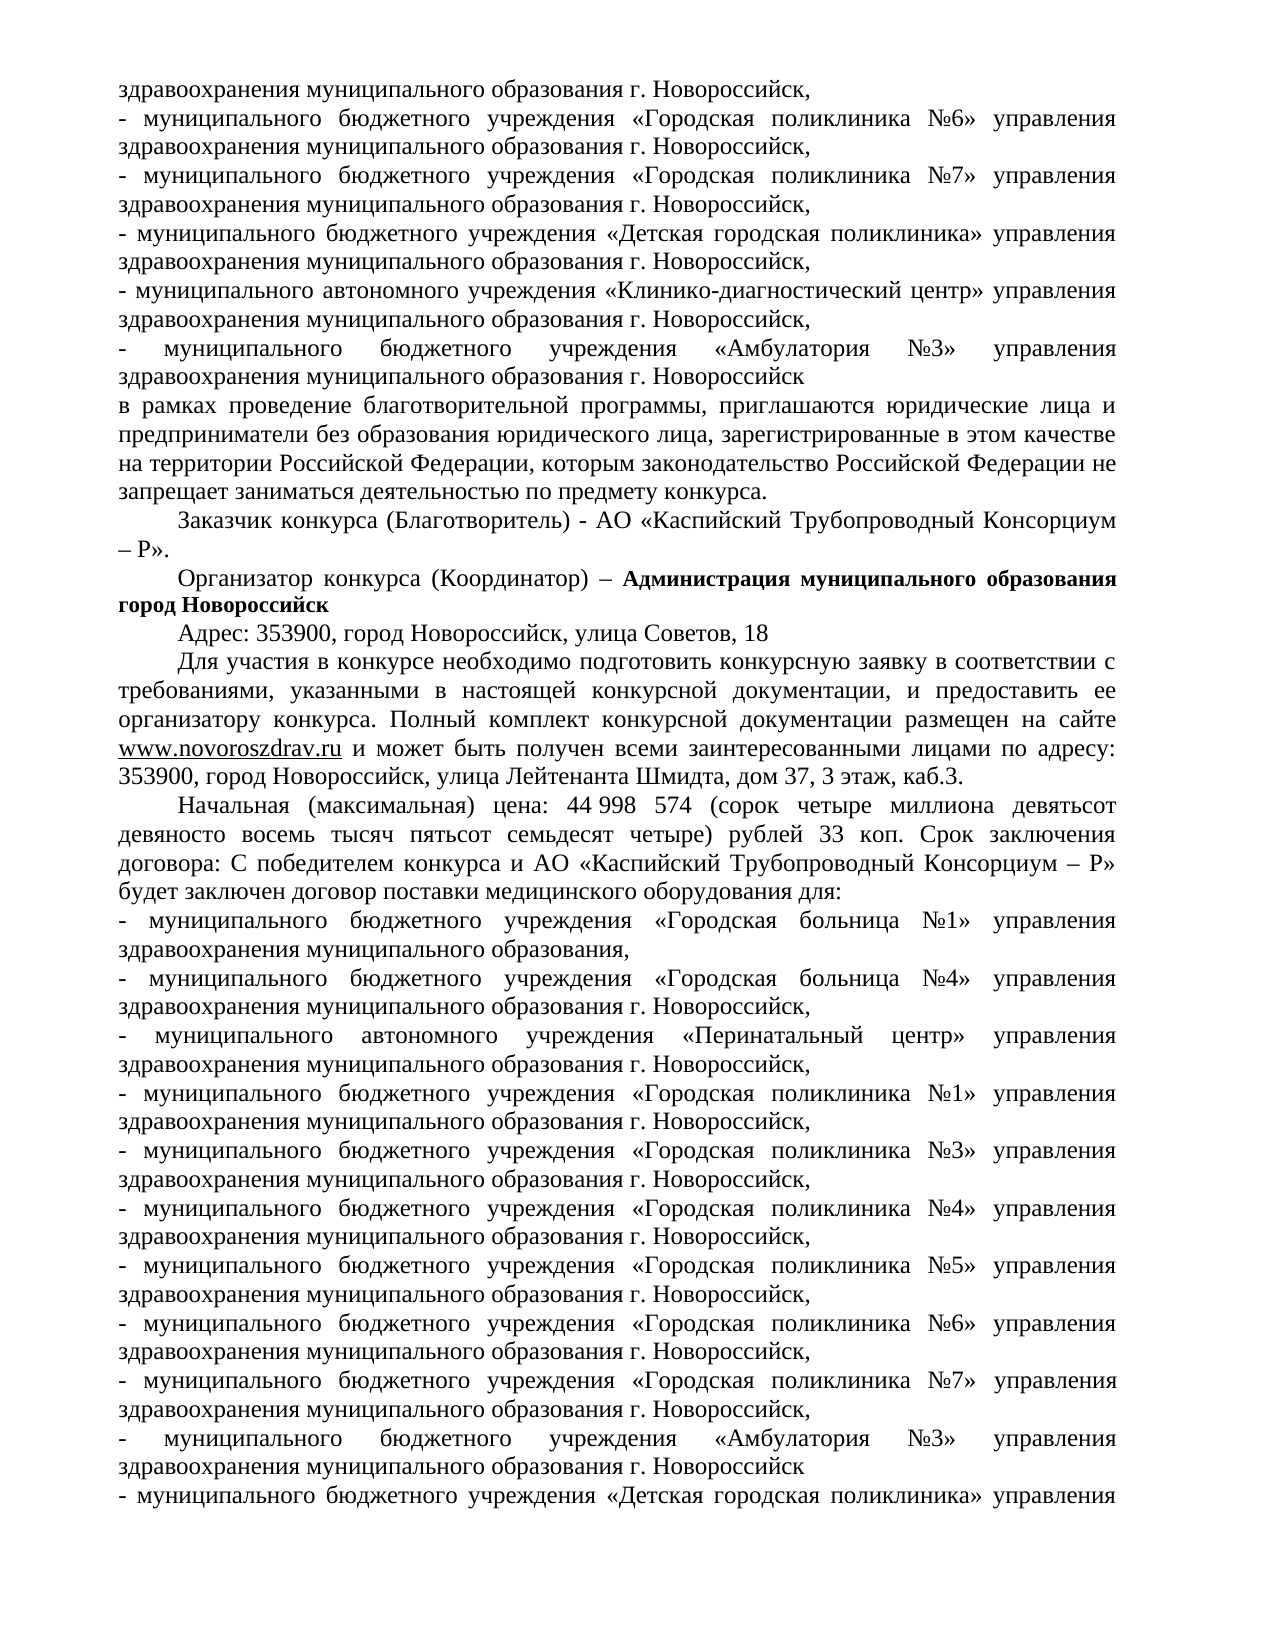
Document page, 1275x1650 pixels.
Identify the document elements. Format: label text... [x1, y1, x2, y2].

text Организатор конкурса (Координатор) – Администрация муниципального образования город Новороссийск [118, 563, 1117, 618]
text - муниципального бюджетного учреждения «Городская больница №1» управления здравоохранения муниципального образования, [118, 905, 1117, 963]
text в рамках проведение благотворительной программы, приглашаются юридические лица и предприниматели без образования юридического лица, зарегистрированные в этом качестве на территории Российской Федерации, которым законодательство Российской Федерации не запрещает заниматься деятельностью по предмету конкурса. [118, 390, 1117, 505]
text - муниципального автономного учреждения «Перинатальный центр» управления здравоохранения муниципального образования г. Новороссийск, [118, 1020, 1117, 1078]
text - муниципального бюджетного учреждения «Амбулатория №3» управления здравоохранения муниципального образования г. Новороссийск [118, 333, 1117, 390]
text - муниципального бюджетного учреждения «Городская больница №4» управления здравоохранения муниципального образования г. Новороссийск, [118, 963, 1117, 1020]
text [118, 74, 1117, 103]
text - муниципального бюджетного учреждения «Городская поликлиника №4» управления здравоохранения муниципального образования г. Новороссийск, [118, 1193, 1117, 1250]
text - муниципального бюджетного учреждения «Городская поликлиника №5» управления здравоохранения муниципального образования г. Новороссийск, [118, 1250, 1117, 1308]
text Адрес: 353900, город Новороссийск, улица Советов, 18 [118, 618, 1117, 646]
text - муниципального бюджетного учреждения «Городская поликлиника №3» управления здравоохранения муниципального образования г. Новороссийск, [118, 1135, 1117, 1193]
text - муниципального бюджетного учреждения «Городская поликлиника №7» управления здравоохранения муниципального образования г. Новороссийск, [118, 160, 1117, 218]
text - муниципального бюджетного учреждения «Городская поликлиника №7» управления здравоохранения муниципального образования г. Новороссийск, [118, 1365, 1117, 1423]
text - муниципального бюджетного учреждения «Городская поликлиника №1» управления здравоохранения муниципального образования г. Новороссийск, [118, 1078, 1117, 1135]
text - муниципального бюджетного учреждения «Детская городская поликлиника» управления здравоохранения муниципального образования г. Новороссийск, [118, 218, 1117, 275]
text Заказчик конкурса (Благотворитель) - АО «Каспийский Трубопроводный Консорциум – Р». [118, 505, 1117, 563]
text Для участия в конкурсе необходимо подготовить конкурсную заявку в соответствии с требованиями, указанными в настоящей конкурсной документации, и предоставить ее организатору конкурса. Полный комплект конкурсной документации размещен на сайте www.novoroszdrav.ru и может быть получен всеми заинтересованными лицами по адресу: 353900, город Новороссийск, улица Лейтенанта Шмидта, дом 37, 3 этаж, каб.3. [118, 646, 1117, 790]
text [118, 1480, 1117, 1509]
text - муниципального бюджетного учреждения «Городская поликлиника №6» управления здравоохранения муниципального образования г. Новороссийск, [118, 103, 1117, 160]
text Начальная (максимальная) цена: 44 998 574 (сорок четыре миллиона девятьсот девяносто восемь тысяч пятьсот семьдесят четыре) рублей 33 коп. Срок заключения договора: С победителем конкурса и АО «Каспийский Трубопроводный Консорциум – Р» будет заключен договор поставки медицинского оборудования для: [118, 790, 1117, 905]
text - муниципального бюджетного учреждения «Амбулатория №3» управления здравоохранения муниципального образования г. Новороссийск [118, 1423, 1117, 1480]
text - муниципального бюджетного учреждения «Городская поликлиника №6» управления здравоохранения муниципального образования г. Новороссийск, [118, 1308, 1117, 1365]
text - муниципального автономного учреждения «Клинико-диагностический центр» управления здравоохранения муниципального образования г. Новороссийск, [118, 275, 1117, 333]
